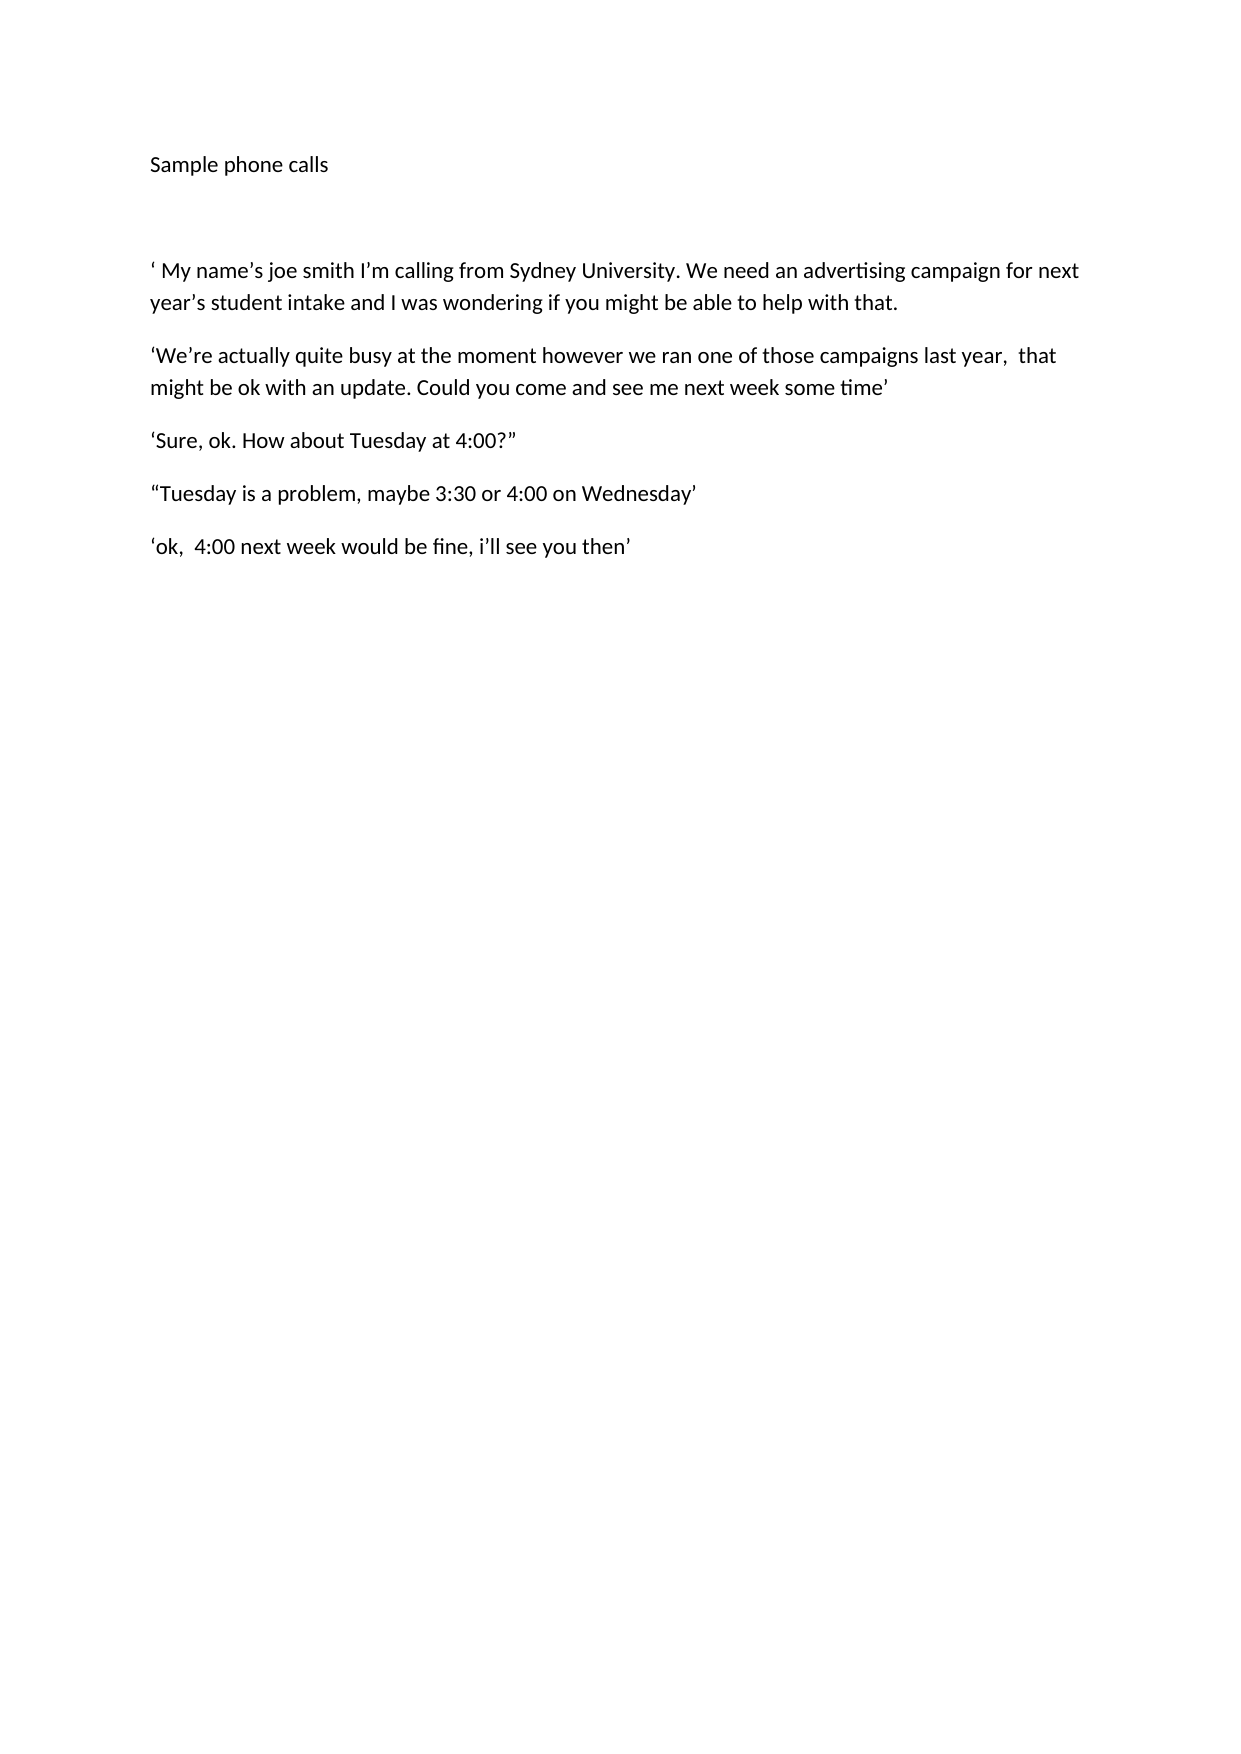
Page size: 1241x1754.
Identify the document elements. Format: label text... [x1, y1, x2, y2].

text ‘ok, 4:00 next week would be fine, i’ll see you then’ [150, 532, 1090, 561]
text ‘We’re actually quite busy at the moment however we ran one of those campaigns last year, that might be ok with an update. Could you come and see me next week some time’ [150, 341, 1090, 401]
text ‘ My name’s joe smith I’m calling from Sydney University. We need an advertising campaign for next year’s student intake and I was wondering if you might be able to help with that. [150, 256, 1090, 316]
text “Tuesday is a problem, maybe 3:30 or 4:00 on Wednesday’ [150, 479, 1090, 507]
text ‘Sure, ok. How about Tuesday at 4:00?” [150, 426, 1090, 454]
text Sample phone calls [150, 150, 1090, 178]
